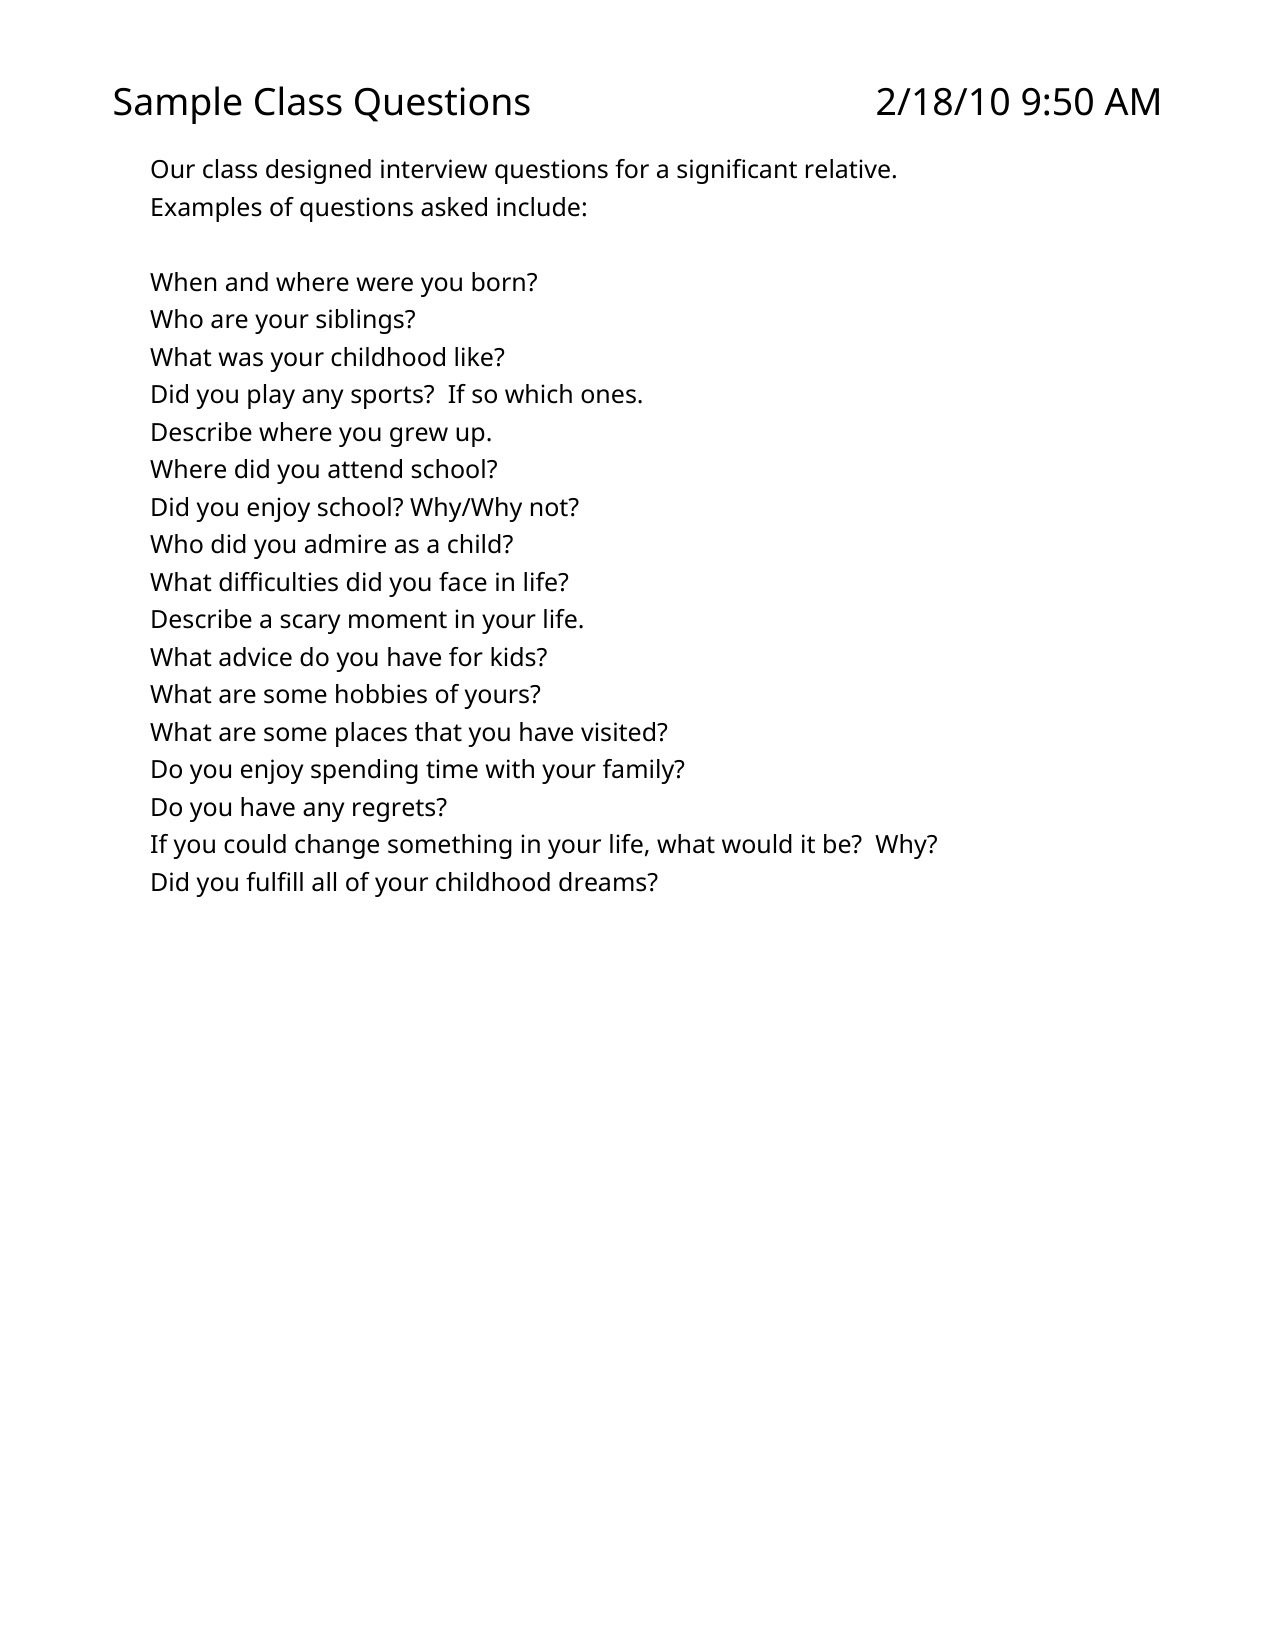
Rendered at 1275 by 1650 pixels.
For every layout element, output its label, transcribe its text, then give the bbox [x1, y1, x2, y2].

text What difficulties did you face in life? [150, 562, 1125, 600]
text Describe where you grew up. [150, 412, 1125, 450]
text Examples of questions asked include: [150, 187, 1125, 225]
text When and where were you born? [150, 262, 1125, 300]
text Do you enjoy spending time with your family? [150, 750, 1125, 787]
text Do you have any regrets? [150, 787, 1125, 825]
text What advice do you have for kids? [150, 637, 1125, 675]
text Who did you admire as a child? [150, 525, 1125, 562]
text What are some hobbies of yours? [150, 675, 1125, 712]
text Did you play any sports? If so which ones. [150, 375, 1125, 412]
text Where did you attend school? [150, 450, 1125, 487]
text What was your childhood like? [150, 337, 1125, 375]
text Describe a scary moment in your life. [150, 600, 1125, 637]
text What are some places that you have visited? [150, 712, 1125, 750]
text Who are your siblings? [150, 300, 1125, 337]
text Our class designed interview questions for a significant relative. [150, 150, 1125, 187]
text If you could change something in your life, what would it be? Why? [150, 825, 1125, 862]
text Did you fulfill all of your childhood dreams? [150, 862, 1125, 900]
text Did you enjoy school? Why/Why not? [150, 487, 1125, 525]
